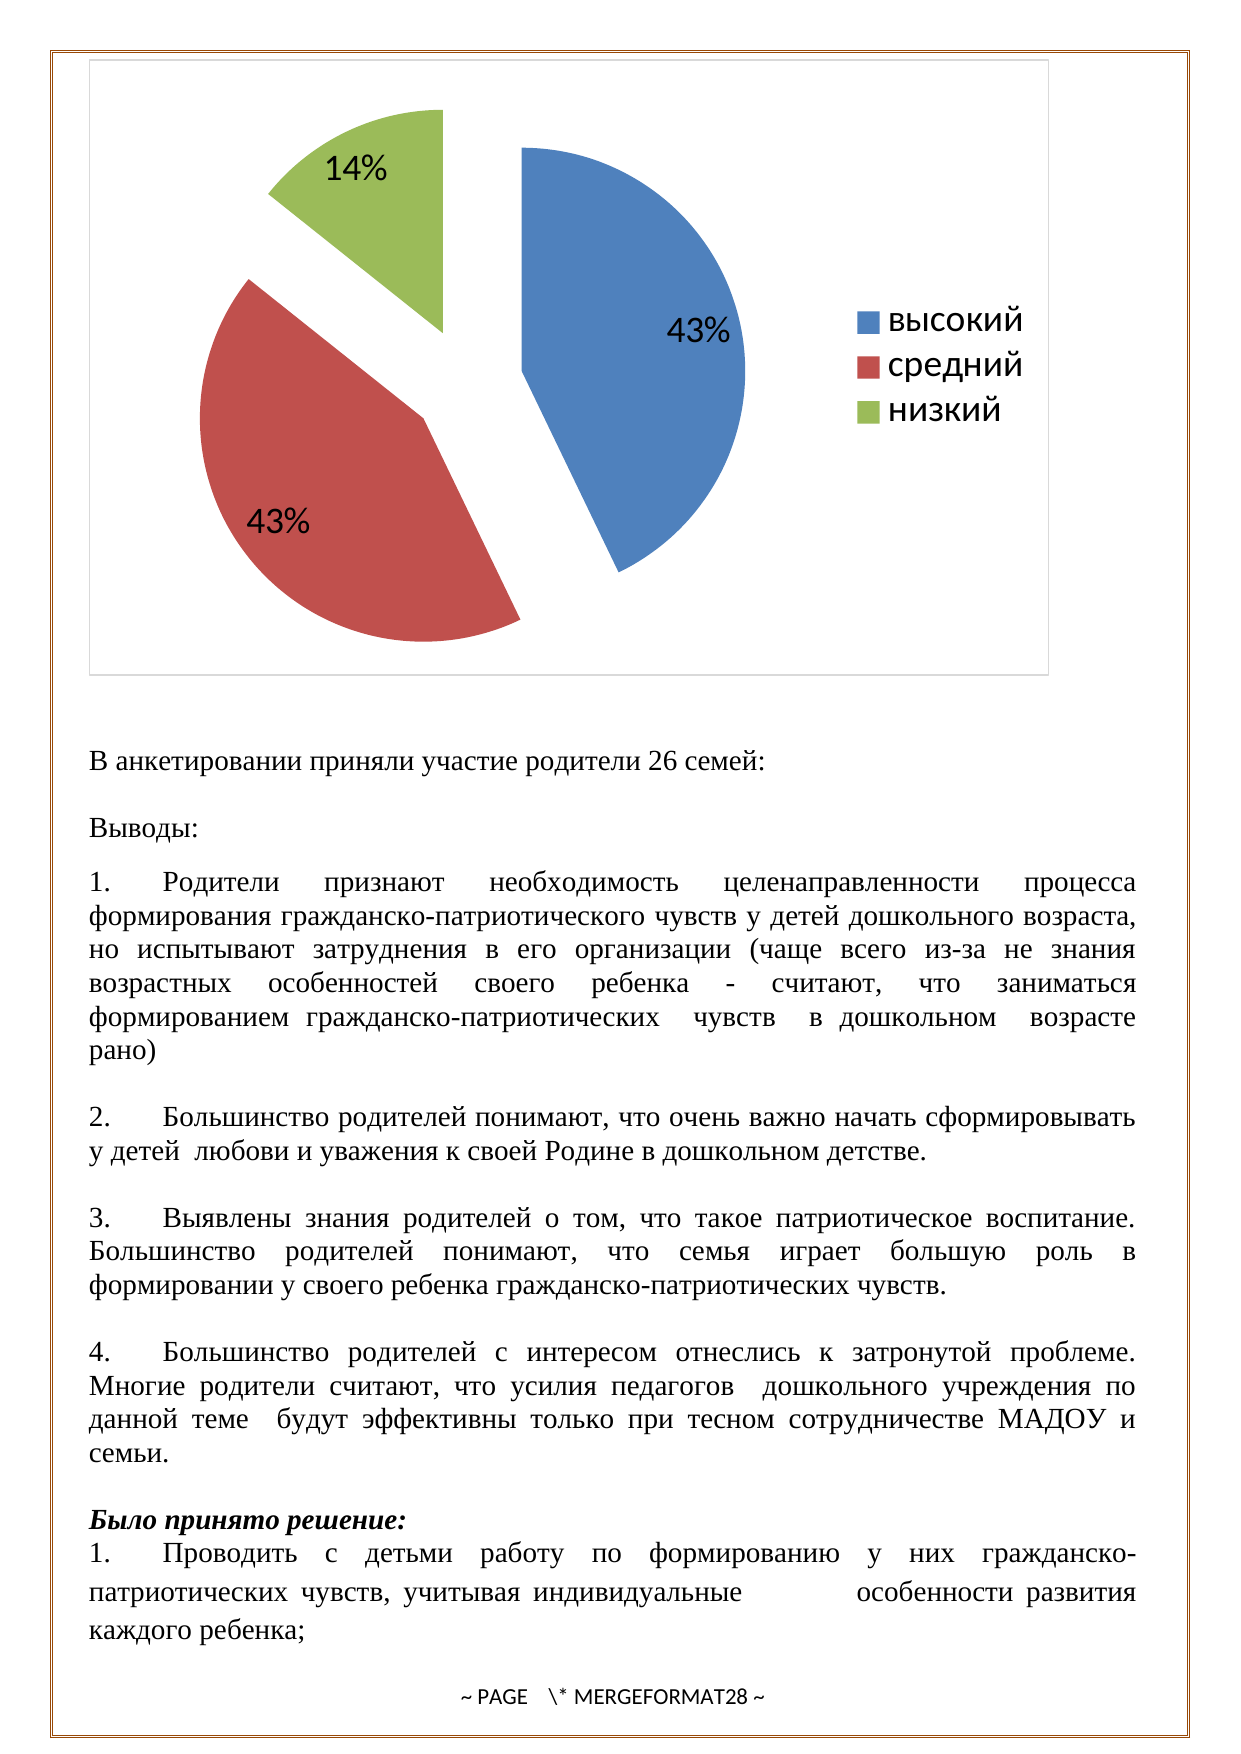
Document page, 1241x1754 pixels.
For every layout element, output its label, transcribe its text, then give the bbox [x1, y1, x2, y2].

list Выявлены знания родителей о том, что такое патриотическое воспитание. Большинство родителей понимают, что семья играет большую роль в формировании у своего ребенка гражданско-патриотических чувств. [89, 1200, 1137, 1301]
text Выводы: [89, 810, 1137, 844]
list Большинство родителей с интересом отнеслись к затронутой проблеме. Многие родители считают, что усилия педагогов дошкольного учреждения по данной теме будут эффективны только при тесном сотрудничестве МАДОУ и семьи. [89, 1334, 1137, 1468]
list Родители признают необходимость целенаправленности процесса формирования гражданско-патриотического чувств у детей дошкольного возраста, но испытывают затруднения в его организации (чаще всего из-за не знания возрастных особенностей своего ребенка - считают, что заниматься формированием гражданско-патриотических чувств в дошкольном возрасте рано) [89, 864, 1137, 1066]
text В анкетировании приняли участие родители 26 семей: [89, 743, 1137, 777]
list Было принято решение: [89, 1502, 1137, 1535]
list Проводить с детьми работу по формированию у них гражданско-патриотических чувств, учитывая индивидуальные особенности развития каждого ребенка; [89, 1535, 1137, 1646]
list Большинство родителей понимают, что очень важно начать сформировывать у детей любови и уважения к своей Родине в дошкольном детстве. [89, 1099, 1137, 1166]
